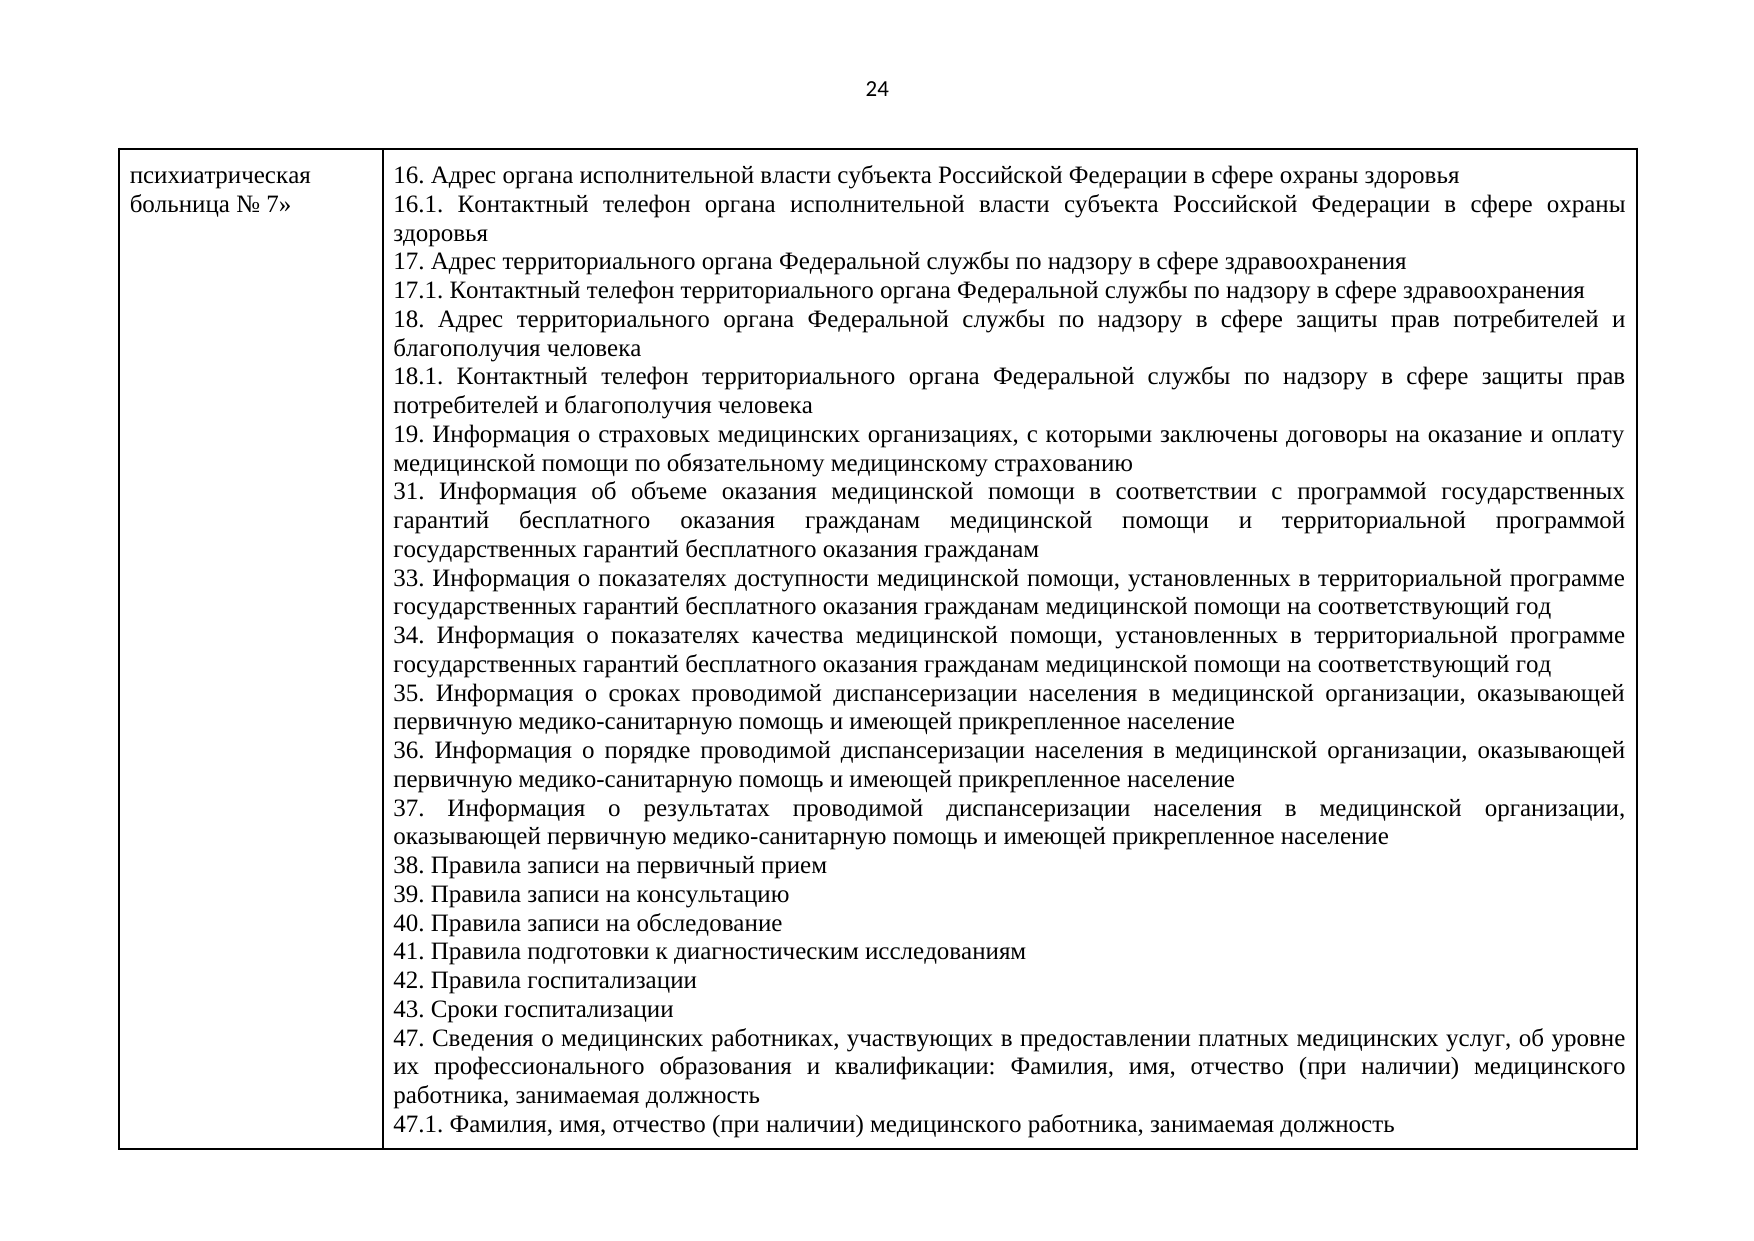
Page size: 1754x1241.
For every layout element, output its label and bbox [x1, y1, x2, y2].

table_cell [384, 150, 1636, 1148]
table_cell [120, 150, 382, 1148]
